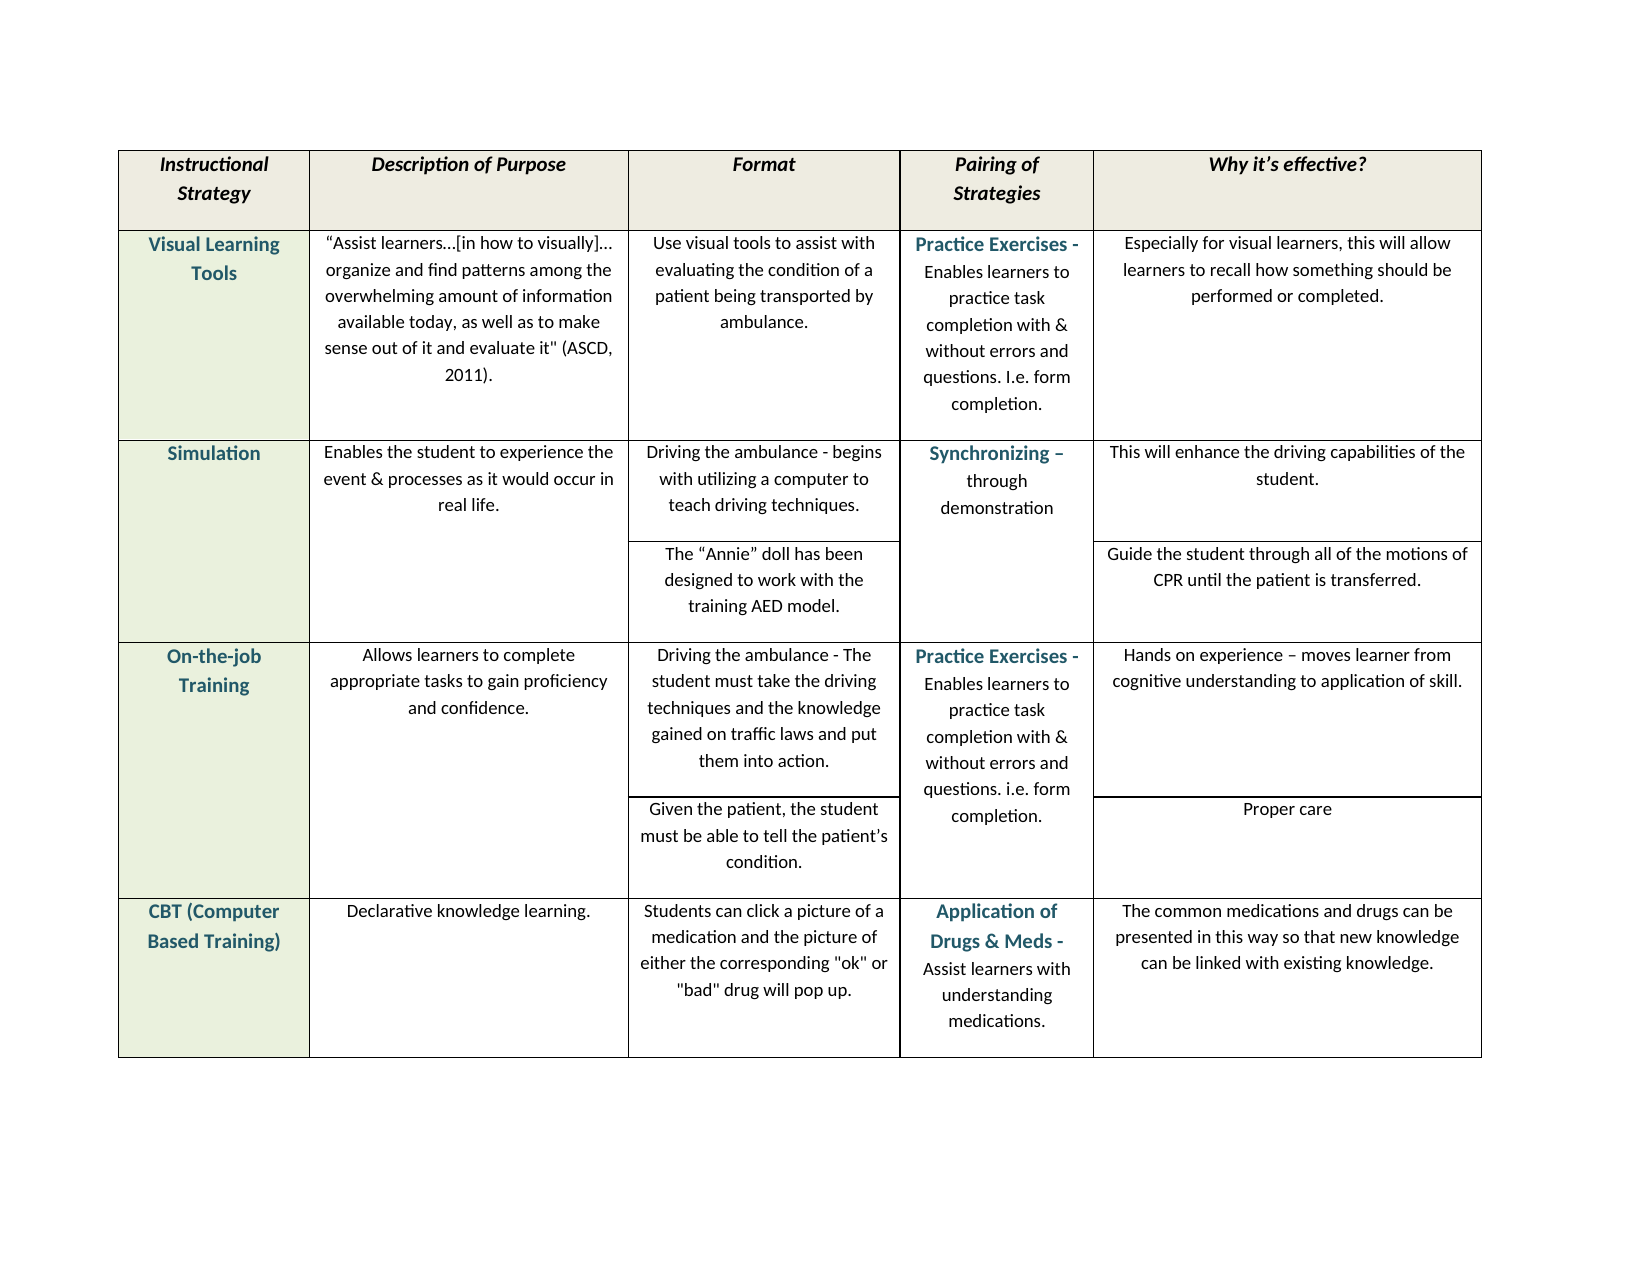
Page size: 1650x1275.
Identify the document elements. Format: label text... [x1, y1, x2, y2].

table_cell Students can click a picture of a medication and the picture of either the corresponding "ok" or "bad" drug will pop up. [629, 899, 899, 1057]
table_header Format [629, 151, 899, 230]
table_header Why it’s effective? [1094, 151, 1481, 230]
table_cell Allows learners to complete appropriate tasks to gain proficiency and confidence. [310, 643, 628, 898]
table_cell The “Annie” doll has been designed to work with the training AED model. [629, 542, 899, 642]
table_header Instructional Strategy [119, 151, 309, 230]
table_cell This will enhance the driving capabilities of the student. [1094, 441, 1481, 541]
table_header Pairing of Strategies [901, 151, 1093, 230]
table_cell Application of Drugs & Meds - Assist learners with understanding medications. [901, 899, 1093, 1057]
table_cell On-the-job Training [119, 643, 309, 898]
table_header Description of Purpose [310, 151, 628, 230]
table_cell Proper care [1094, 798, 1481, 898]
table_cell Hands on experience – moves learner from cognitive understanding to application of skill. [1094, 643, 1481, 796]
table_cell Driving the ambulance - begins with utilizing a computer to teach driving techniques. [629, 441, 899, 541]
table_cell Guide the student through all of the motions of CPR until the patient is transferred. [1094, 542, 1481, 642]
table_cell The common medications and drugs can be presented in this way so that new knowledge can be linked with existing knowledge. [1094, 899, 1481, 1057]
table_cell Given the patient, the student must be able to tell the patient’s condition. [629, 798, 899, 898]
table_cell Enables the student to experience the event & processes as it would occur in real life. [310, 441, 628, 642]
table_cell Especially for visual learners, this will allow learners to recall how something should be performed or completed. [1094, 231, 1481, 439]
table_cell Declarative knowledge learning. [310, 899, 628, 1057]
table_cell Practice Exercises - Enables learners to practice task completion with & without errors and questions. i.e. form completion. [901, 643, 1093, 898]
table_cell Synchronizing – through demonstration [901, 441, 1093, 642]
table_cell Driving the ambulance - The student must take the driving techniques and the knowledge gained on traffic laws and put them into action. [629, 643, 899, 796]
table_cell Use visual tools to assist with evaluating the condition of a patient being transported by ambulance. [629, 231, 899, 439]
table_cell “Assist learners…[in how to visually]…organize and find patterns among the overwhelming amount of information available today, as well as to make sense out of it and evaluate it" (ASCD, 2011). [310, 231, 628, 439]
table_cell Visual Learning Tools [119, 231, 309, 439]
table_cell Practice Exercises - Enables learners to practice task completion with & without errors and questions. I.e. form completion. [901, 231, 1093, 439]
table_cell Simulation [119, 441, 309, 642]
table_cell CBT (Computer Based Training) [119, 899, 309, 1057]
